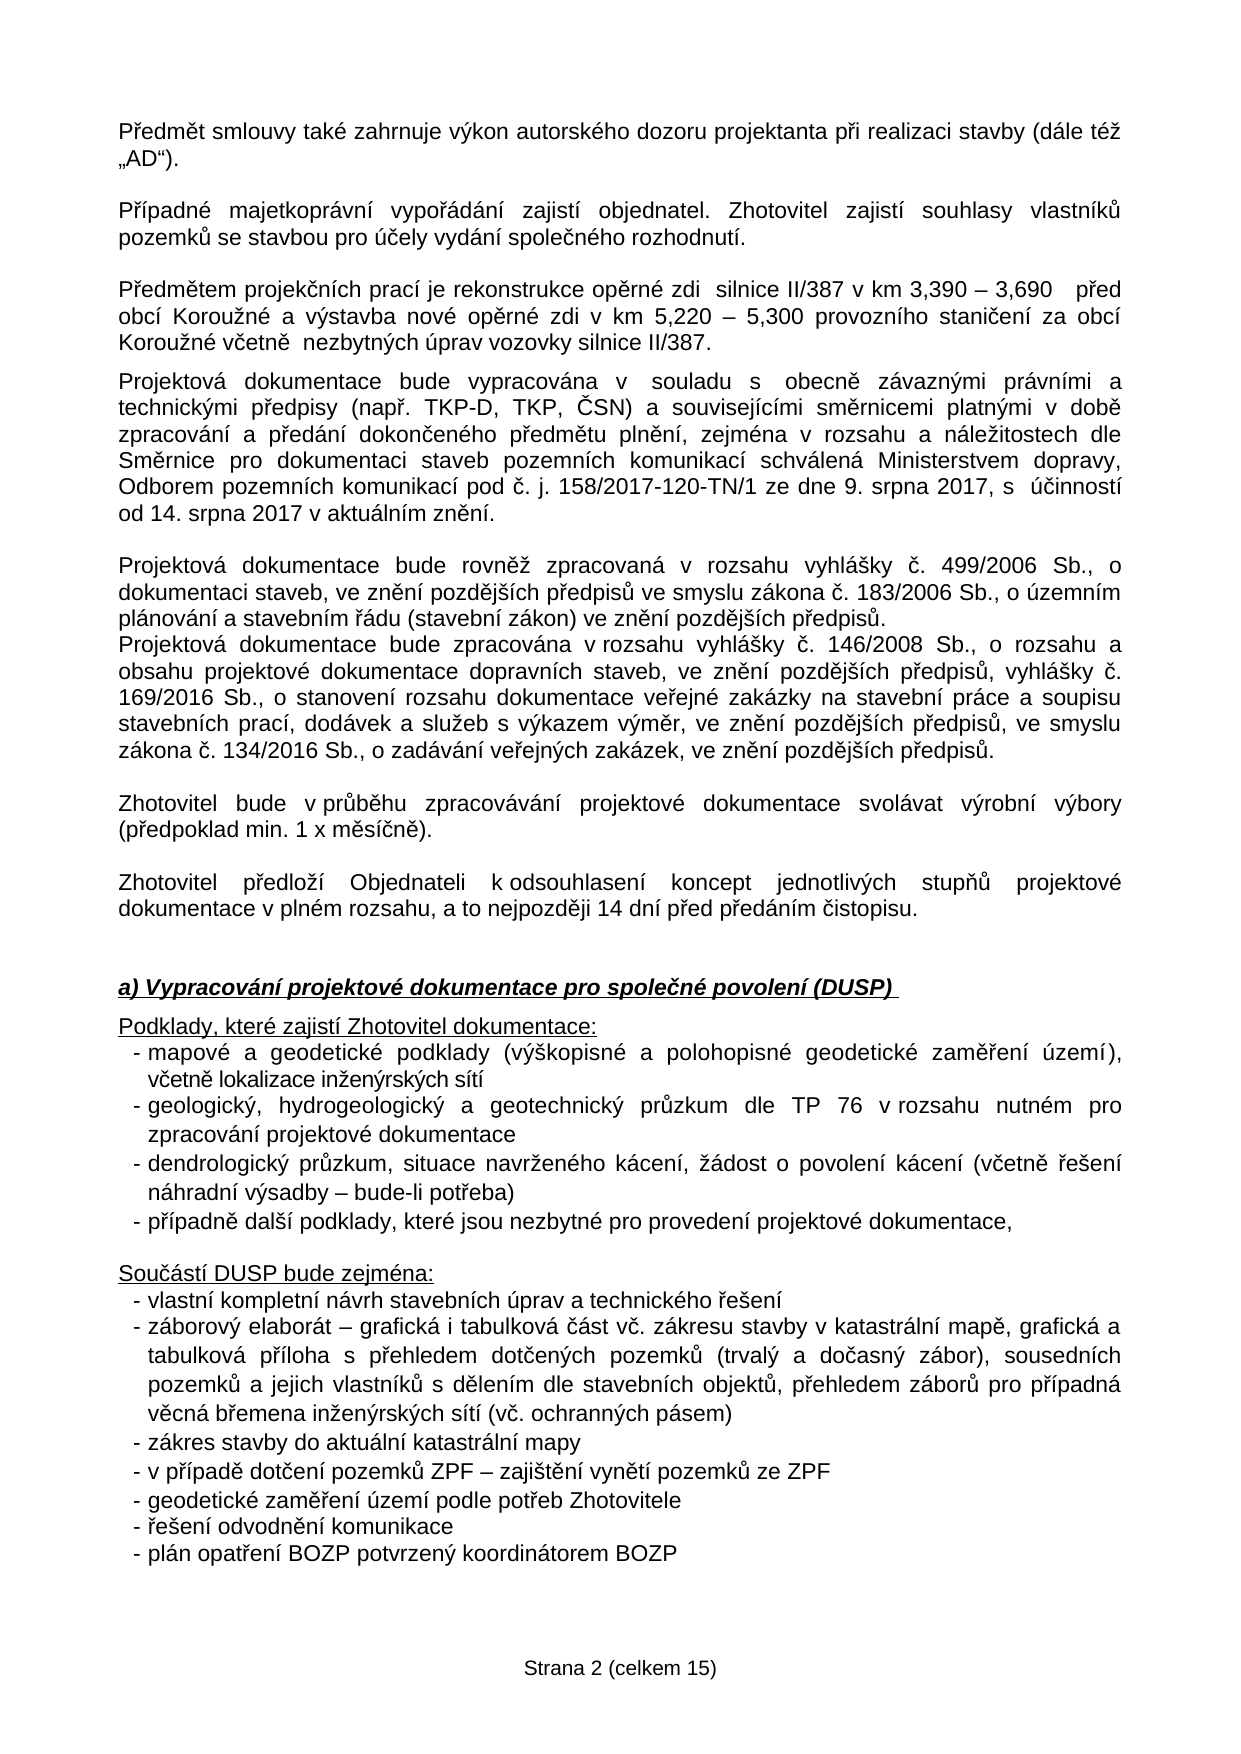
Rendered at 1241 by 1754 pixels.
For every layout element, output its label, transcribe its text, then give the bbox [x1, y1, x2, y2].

list geologický, hydrogeologický a geotechnický průzkum dle TP 76 v rozsahu nutném pro zpracování projektové dokumentace [133, 1092, 1122, 1147]
list vlastní kompletní návrh stavebních úprav a technického řešení [133, 1287, 1122, 1313]
text Podklady, které zajistí Zhotovitel dokumentace: [118, 1013, 1122, 1039]
list případně další podklady, které jsou nezbytné pro provedení projektové dokumentace, [133, 1208, 1122, 1234]
list geodetické zaměření území podle potřeb Zhotovitele [133, 1487, 1122, 1513]
list záborový elaborát – grafická i tabulková část vč. zákresu stavby v katastrální mapě, grafická a tabulková příloha s přehledem dotčených pozemků (trvalý a dočasný zábor), sousedních pozemků a jejich vlastníků s dělením dle stavebních objektů, přehledem záborů pro případná věcná břemena inženýrských sítí (vč. ochranných pásem) [133, 1313, 1122, 1426]
text Předmětem projekčních prací je rekonstrukce opěrné zdi silnice II/387 v km 3,390 – 3,690 před obcí Koroužné a výstavba nové opěrné zdi v km 5,220 – 5,300 provozního staničení za obcí Koroužné včetně nezbytných úprav vozovky silnice II/387. [118, 276, 1122, 355]
list v případě dotčení pozemků ZPF – zajištění vynětí pozemků ze ZPF [133, 1458, 1122, 1484]
text Součástí DUSP bude zejména: [118, 1260, 1122, 1287]
text Projektová dokumentace bude zpracována v rozsahu vyhlášky č. 146/2008 Sb., o rozsahu a obsahu projektové dokumentace dopravních staveb, ve znění pozdějších předpisů, vyhlášky č. 169/2016 Sb., o stanovení rozsahu dokumentace veřejné zakázky na stavební práce a soupisu stavebních prací, dodávek a služeb s výkazem výměr, ve znění pozdějších předpisů, ve smyslu zákona č. 134/2016 Sb., o zadávání veřejných zakázek, ve znění pozdějších předpisů. [118, 631, 1122, 763]
list mapové a geodetické podklady (výškopisné a polohopisné geodetické zaměření území), včetně lokalizace inženýrských sítí [133, 1039, 1122, 1092]
list plán opatření BOZP potvrzený koordinátorem BOZP [133, 1539, 1122, 1566]
list řešení odvodnění komunikace [133, 1513, 1122, 1539]
text Projektová dokumentace bude vypracována v souladu s obecně závaznými právními a technickými předpisy (např. TKP-D, TKP, ČSN) a souvisejícími směrnicemi platnými v době zpracování a předání dokončeného předmětu plnění, zejména v rozsahu a náležitostech dle Směrnice pro dokumentaci staveb pozemních komunikací schválená Ministerstvem dopravy, Odborem pozemních komunikací pod č. j. 158/2017-120-TN/1 ze dne 9. srpna 2017, s účinností od 14. srpna 2017 v aktuálním znění. [118, 368, 1122, 526]
text a) Vypracování projektové dokumentace pro společné povolení (DUSP) [118, 974, 1122, 1000]
text Předmět smlouvy také zahrnuje výkon autorského dozoru projektanta při realizaci stavby (dále též „AD“). [118, 118, 1122, 171]
text Případné majetkoprávní vypořádání zajistí objednatel. Zhotovitel zajistí souhlasy vlastníků pozemků se stavbou pro účely vydání společného rozhodnutí. [118, 197, 1122, 250]
text Projektová dokumentace bude rovněž zpracovaná v rozsahu vyhlášky č. 499/2006 Sb., o dokumentaci staveb, ve znění pozdějších předpisů ve smyslu zákona č. 183/2006 Sb., o územním plánování a stavebním řádu (stavební zákon) ve znění pozdějších předpisů. [118, 552, 1122, 631]
list dendrologický průzkum, situace navrženého kácení, žádost o povolení kácení (včetně řešení náhradní výsadby – bude-li potřeba) [133, 1150, 1122, 1205]
text Zhotovitel bude v průběhu zpracovávání projektové dokumentace svolávat výrobní výbory (předpoklad min. 1 x měsíčně). [118, 789, 1122, 842]
text Zhotovitel předloží Objednateli k odsouhlasení koncept jednotlivých stupňů projektové dokumentace v plném rozsahu, a to nejpozději 14 dní před předáním čistopisu. [118, 868, 1122, 921]
list zákres stavby do aktuální katastrální mapy [133, 1429, 1122, 1455]
